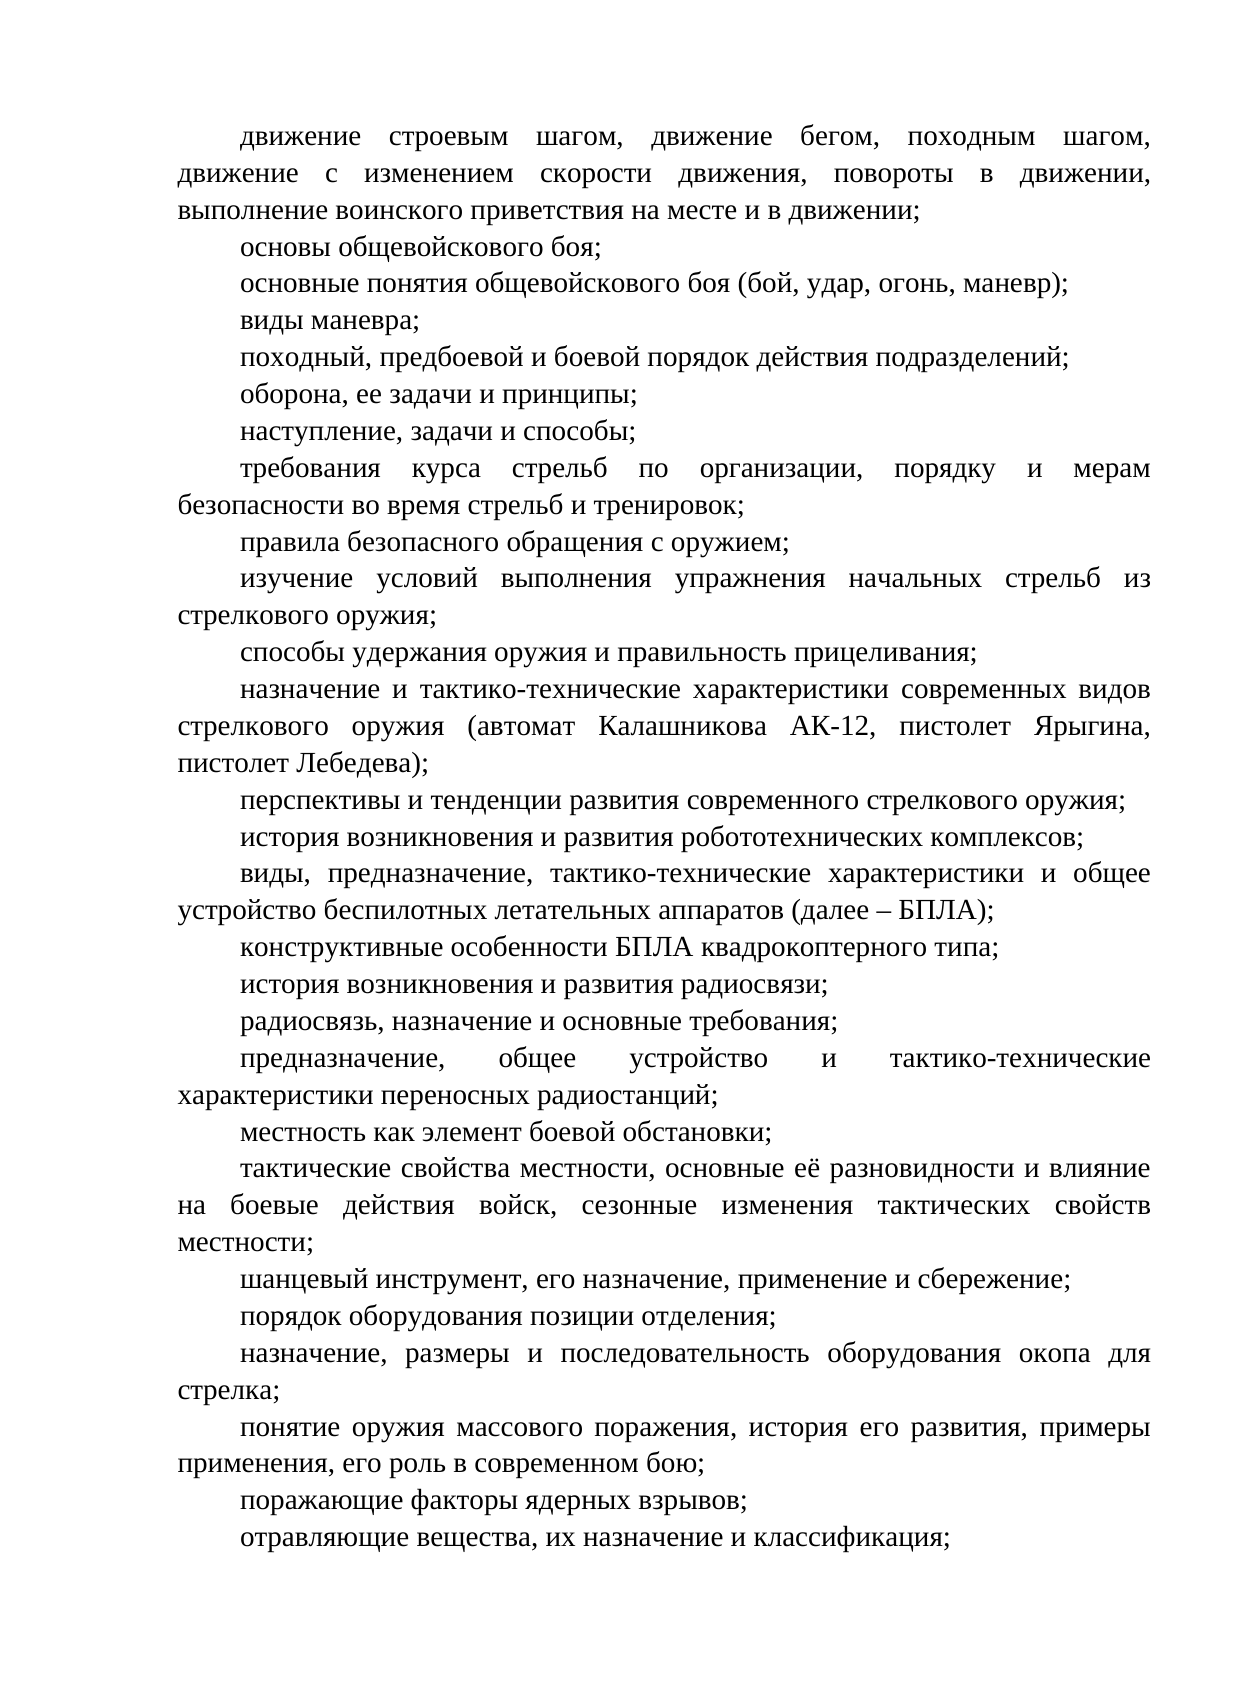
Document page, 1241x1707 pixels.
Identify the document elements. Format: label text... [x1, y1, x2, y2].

text тактические свойства местности, основные её разновидности и влияние на боевые действия войск, сезонные изменения тактических свойств местности; [177, 1151, 1152, 1258]
text радиосвязь, назначение и основные требования; [177, 1003, 1152, 1037]
text виды маневра; [177, 302, 1152, 336]
text история возникновения и развития радиосвязи; [177, 966, 1152, 1000]
text способы удержания оружия и правильность прицеливания; [177, 634, 1152, 668]
text правила безопасного обращения с оружием; [177, 524, 1152, 557]
text оборона, ее задачи и принципы; [177, 376, 1152, 410]
text местность как элемент боевой обстановки; [177, 1114, 1152, 1147]
text предназначение, общее устройство и тактико-технические характеристики переносных радиостанций; [177, 1040, 1152, 1110]
text отравляющие вещества, их назначение и классификация; [177, 1519, 1152, 1553]
text походный, предбоевой и боевой порядок действия подразделений; [177, 339, 1152, 373]
text основы общевойскового боя; [177, 229, 1152, 262]
text требования курса стрельб по организации, порядку и мерам безопасности во время стрельб и тренировок; [177, 450, 1152, 520]
text виды, предназначение, тактико-технические характеристики и общее устройство беспилотных летательных аппаратов (далее – БПЛА); [177, 856, 1152, 926]
text история возникновения и развития робототехнических комплексов; [177, 819, 1152, 852]
text изучение условий выполнения упражнения начальных стрельб из стрелкового оружия; [177, 561, 1152, 631]
text порядок оборудования позиции отделения; [177, 1298, 1152, 1332]
text наступление, задачи и способы; [177, 413, 1152, 447]
text назначение и тактико-технические характеристики современных видов стрелкового оружия (автомат Калашникова АК-12, пистолет Ярыгина, пистолет Лебедева); [177, 671, 1152, 778]
text поражающие факторы ядерных взрывов; [177, 1482, 1152, 1516]
text назначение, размеры и последовательность оборудования окопа для стрелка; [177, 1335, 1152, 1405]
text шанцевый инструмент, его назначение, применение и сбережение; [177, 1261, 1152, 1295]
text понятие оружия массового поражения, история его развития, примеры применения, его роль в современном бою; [177, 1409, 1152, 1479]
text перспективы и тенденции развития современного стрелкового оружия; [177, 782, 1152, 815]
text основные понятия общевойскового боя (бой, удар, огонь, маневр); [177, 266, 1152, 299]
text движение строевым шагом, движение бегом, походным шагом, движение с изменением скорости движения, повороты в движении, выполнение воинского приветствия на месте и в движении; [177, 118, 1152, 225]
text конструктивные особенности БПЛА квадрокоптерного типа; [177, 929, 1152, 963]
